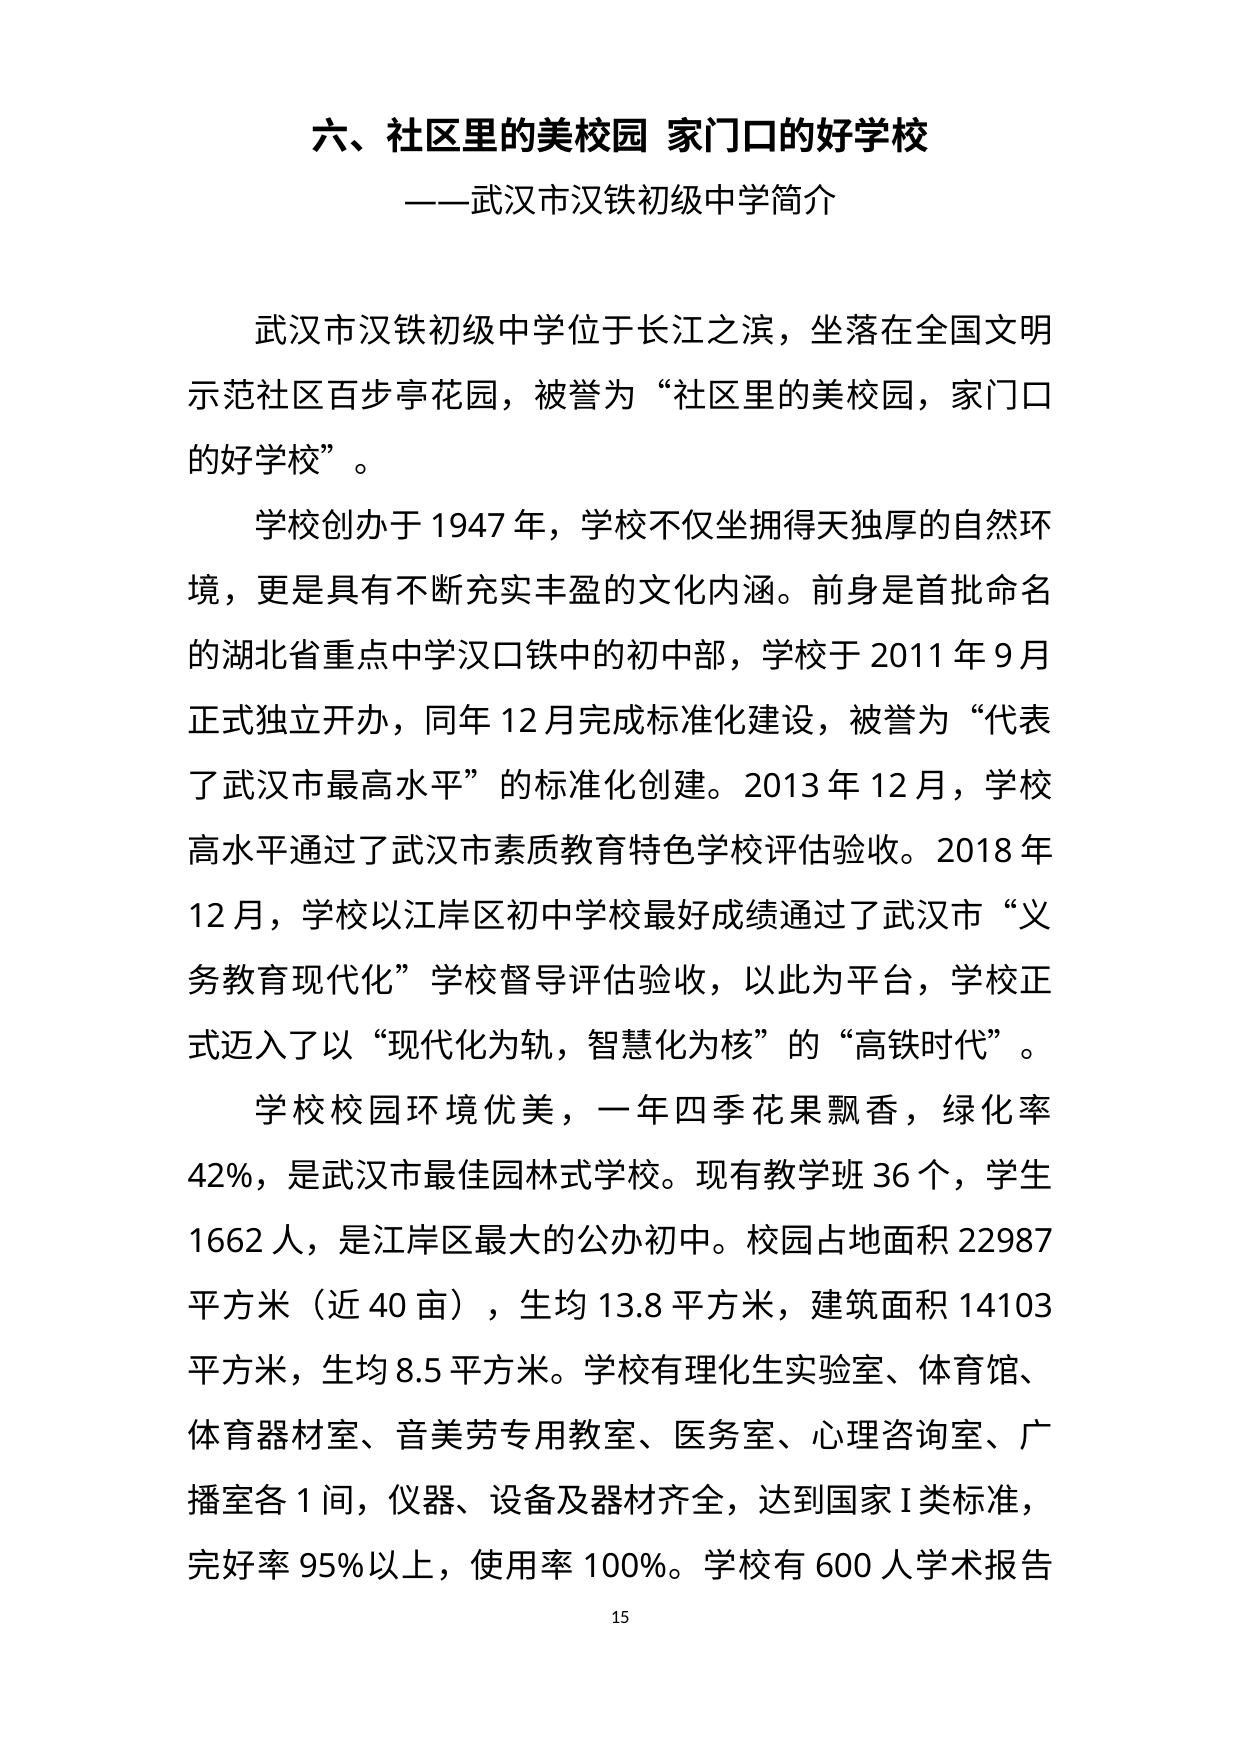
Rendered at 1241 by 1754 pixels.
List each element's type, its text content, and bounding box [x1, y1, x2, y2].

text 学校创办于1947年，学校不仅坐拥得天独厚的自然环境，更是具有不断充实丰盈的文化内涵。前身是首批命名的湖北省重点中学汉口铁中的初中部，学校于2011年9月正式独立开办，同年12月完成标准化建设，被誉为“代表了武汉市最高水平”的标准化创建。2013年12月，学校高水平通过了武汉市素质教育特色学校评估验收。2018年12月，学校以江岸区初中学校最好成绩通过了武汉市“义务教育现代化”学校督导评估验收，以此为平台，学校正式迈入了以“现代化为轨，智慧化为核”的“高铁时代”。 [187, 490, 1053, 1075]
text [187, 1075, 1053, 1595]
list ——武汉市汉铁初级中学简介 [187, 165, 1053, 230]
text 六、社区里的美校园 家门口的好学校 [187, 100, 1053, 165]
text 武汉市汉铁初级中学位于长江之滨，坐落在全国文明示范社区百步亭花园，被誉为“社区里的美校园，家门口的好学校”。 [187, 295, 1053, 490]
